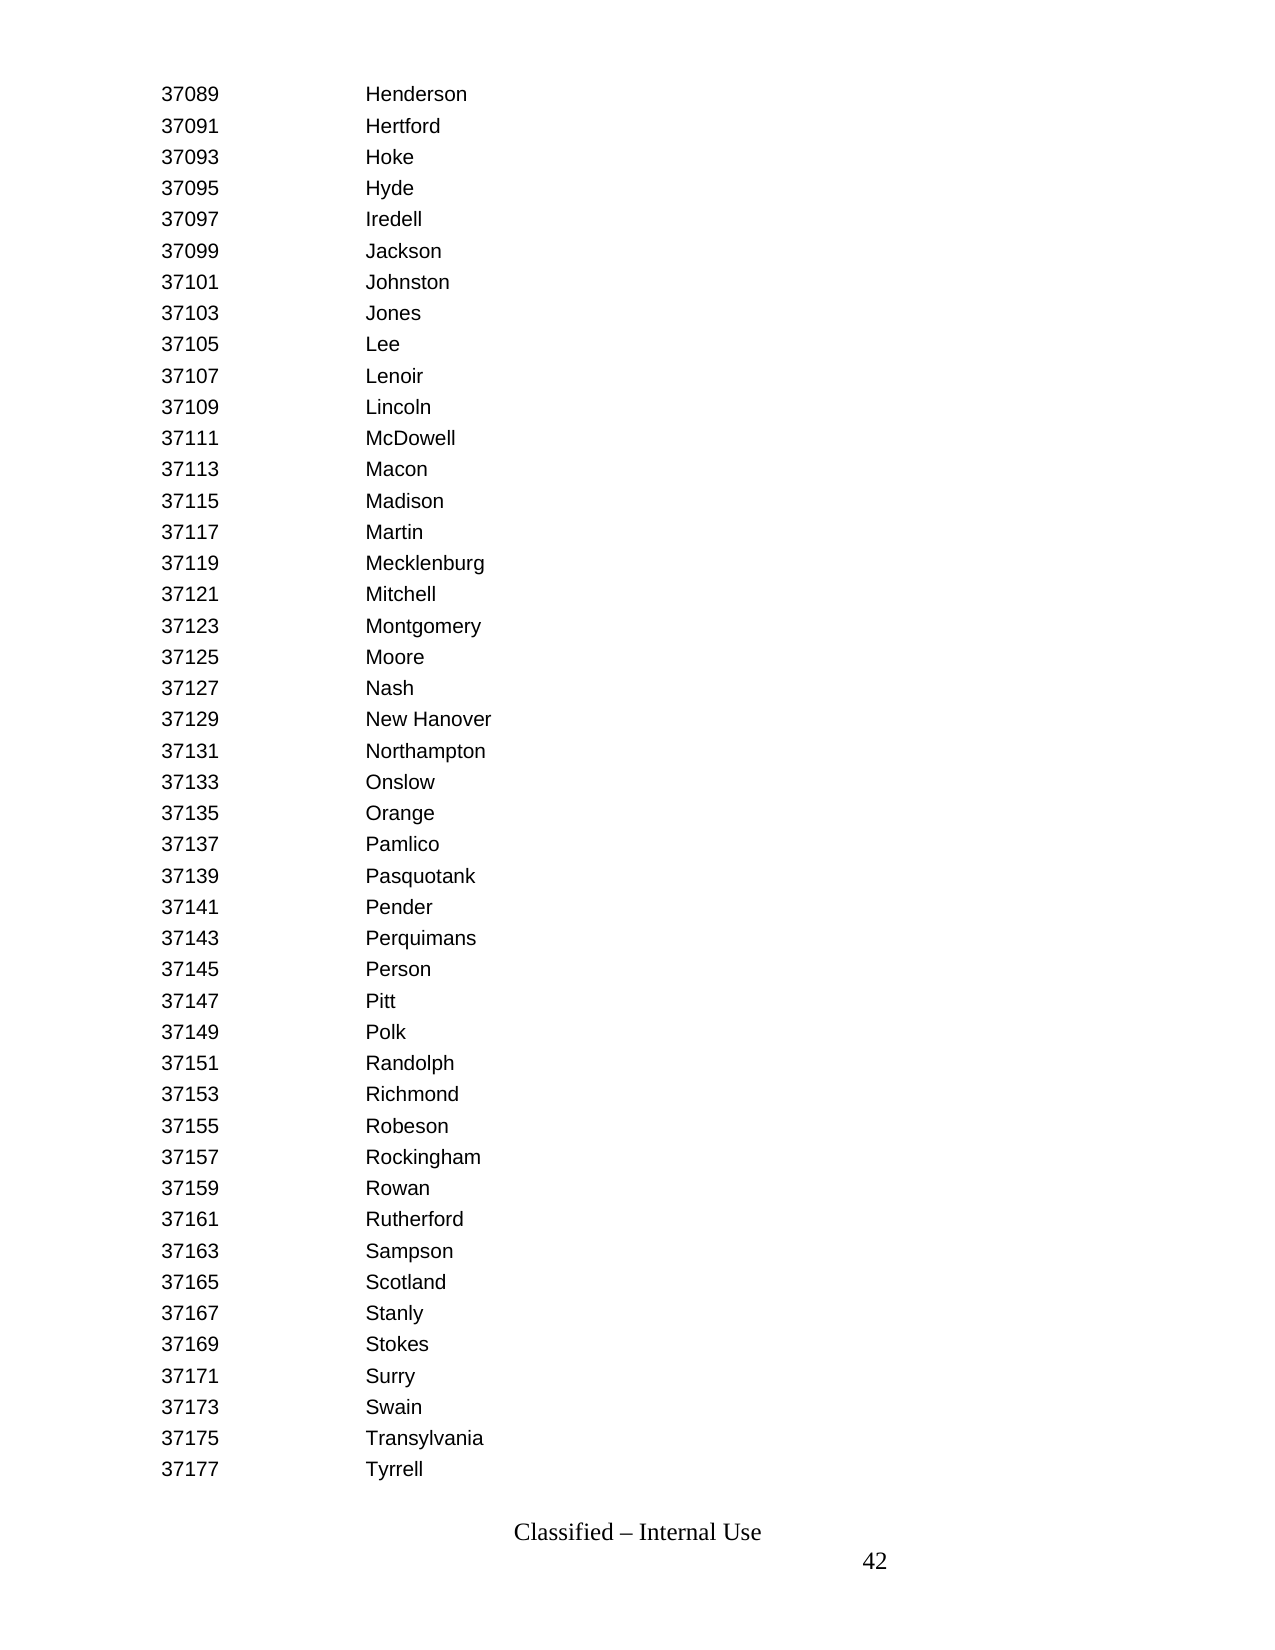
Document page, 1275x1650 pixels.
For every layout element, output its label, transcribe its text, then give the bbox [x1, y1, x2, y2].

table_cell 37153 [150, 1075, 354, 1106]
table_cell 37175 [150, 1419, 354, 1450]
table_cell 37141 [150, 888, 354, 919]
table_cell Northampton [354, 731, 553, 762]
table_cell 37149 [150, 1013, 354, 1044]
table_cell 37105 [150, 325, 354, 356]
table_cell Nash [354, 669, 553, 700]
table_cell Onslow [354, 763, 553, 794]
table_cell Surry [354, 1356, 553, 1387]
table_cell Perquimans [354, 919, 553, 950]
table_cell New Hanover [354, 700, 553, 731]
table_cell Iredell [354, 200, 553, 231]
table_cell 37121 [150, 575, 354, 606]
table_cell Madison [354, 481, 553, 512]
table_cell 37133 [150, 763, 354, 794]
table_cell Rutherford [354, 1200, 553, 1231]
table_cell Pamlico [354, 825, 553, 856]
table_cell 37129 [150, 700, 354, 731]
table_cell 37143 [150, 919, 354, 950]
table_cell Robeson [354, 1106, 553, 1137]
table_cell Randolph [354, 1044, 553, 1075]
table_cell Montgomery [354, 606, 553, 637]
table_cell Jackson [354, 231, 553, 262]
table_cell 37165 [150, 1263, 354, 1294]
table_cell 37161 [150, 1200, 354, 1231]
table_cell Pender [354, 888, 553, 919]
table_cell 37099 [150, 231, 354, 262]
table_cell 37137 [150, 825, 354, 856]
table_cell 37107 [150, 356, 354, 387]
table_cell 37119 [150, 544, 354, 575]
table_cell Person [354, 950, 553, 981]
table_cell Hertford [354, 106, 553, 137]
table_cell 37109 [150, 388, 354, 419]
table_cell 37093 [150, 138, 354, 169]
table_cell 37157 [150, 1138, 354, 1169]
table_cell 37167 [150, 1294, 354, 1325]
table_cell 37145 [150, 950, 354, 981]
table_cell Hyde [354, 169, 553, 200]
table_cell Scotland [354, 1263, 553, 1294]
table_cell Swain [354, 1388, 553, 1419]
table_cell 37151 [150, 1044, 354, 1075]
table_cell McDowell [354, 419, 553, 450]
table_cell Jones [354, 294, 553, 325]
table_cell Transylvania [354, 1419, 553, 1450]
table_cell 37125 [150, 638, 354, 669]
table_cell Sampson [354, 1231, 553, 1262]
table_cell Rockingham [354, 1138, 553, 1169]
table_cell 37171 [150, 1356, 354, 1387]
table_cell Richmond [354, 1075, 553, 1106]
table_cell Lee [354, 325, 553, 356]
table_cell 37089 [150, 75, 354, 106]
table_cell 37097 [150, 200, 354, 231]
table_cell 37091 [150, 106, 354, 137]
table_cell 37113 [150, 450, 354, 481]
table_cell Moore [354, 638, 553, 669]
table_cell Orange [354, 794, 553, 825]
table_cell Lenoir [354, 356, 553, 387]
table_cell Pasquotank [354, 856, 553, 887]
table_cell 37147 [150, 981, 354, 1012]
table_cell Pitt [354, 981, 553, 1012]
table_cell 37117 [150, 513, 354, 544]
table_cell 37111 [150, 419, 354, 450]
table_cell 37173 [150, 1388, 354, 1419]
table_cell 37101 [150, 263, 354, 294]
table_cell 37127 [150, 669, 354, 700]
table_cell 37155 [150, 1106, 354, 1137]
table_cell Mecklenburg [354, 544, 553, 575]
table_cell 37159 [150, 1169, 354, 1200]
table_cell 37115 [150, 481, 354, 512]
table_cell 37131 [150, 731, 354, 762]
table_cell 37169 [150, 1325, 354, 1356]
table_cell Mitchell [354, 575, 553, 606]
table_cell Macon [354, 450, 553, 481]
table_cell Polk [354, 1013, 553, 1044]
table_cell Martin [354, 513, 553, 544]
table_cell 37095 [150, 169, 354, 200]
table_cell 37163 [150, 1231, 354, 1262]
table_cell Henderson [354, 75, 553, 106]
table_cell Johnston [354, 263, 553, 294]
table_cell Hoke [354, 138, 553, 169]
table_cell Rowan [354, 1169, 553, 1200]
table_cell 37177 [150, 1450, 354, 1481]
table_cell 37123 [150, 606, 354, 637]
table_cell 37103 [150, 294, 354, 325]
table_cell 37135 [150, 794, 354, 825]
table_cell Stanly [354, 1294, 553, 1325]
table_cell Lincoln [354, 388, 553, 419]
table_cell 37139 [150, 856, 354, 887]
table_cell Tyrrell [354, 1450, 553, 1481]
table_cell Stokes [354, 1325, 553, 1356]
